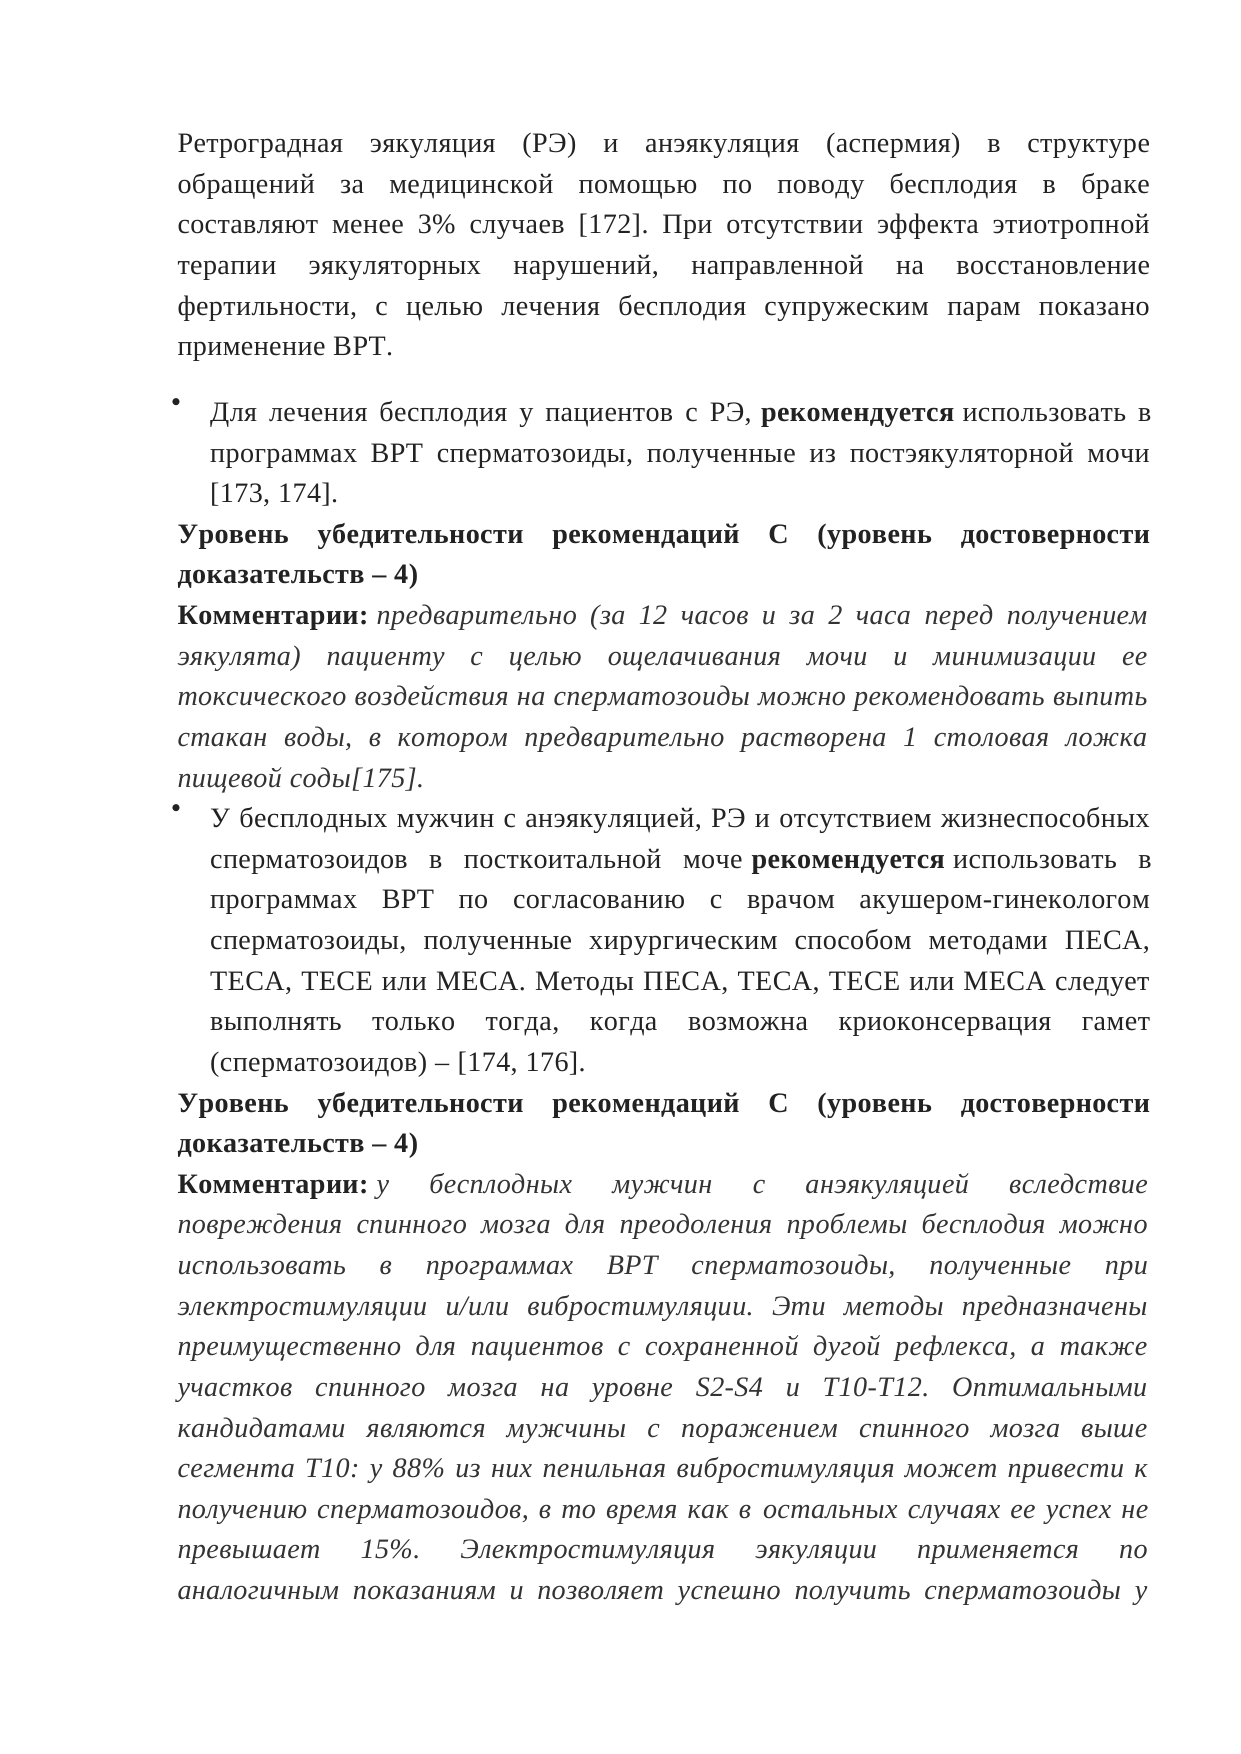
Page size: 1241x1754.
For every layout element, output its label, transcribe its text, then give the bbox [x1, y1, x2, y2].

text Комментарии: предварительно (за 12 часов и за 2 часа перед получением эякулята) пациенту с целью ощелачивания мочи и минимизации ее токсического воздействия на сперматозоиды можно рекомендовать выпить стакан воды, в котором предварительно растворена 1 столовая ложка пищевой соды[175]. [177, 590, 1152, 793]
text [177, 1159, 1152, 1606]
text Ретроградная эякуляция (РЭ) и анэякуляция (аспермия) в структуре обращений за медицинской помощью по поводу бесплодия в браке составляют менее 3% случаев [172]. При отсутствии эффекта этиотропной терапии эякуляторных нарушений, направленной на восстановление фертильности, с целью лечения бесплодия супружеским парам показано применение ВРТ. [177, 118, 1152, 362]
list Для лечения бесплодия у пациентов с РЭ, рекомендуется использовать в программах ВРТ сперматозоиды, полученные из постэякуляторной мочи [173, 174]. [172, 387, 1152, 509]
text Уровень убедительности рекомендаций C (уровень достоверности доказательств – 4) [177, 1077, 1152, 1159]
text Уровень убедительности рекомендаций C (уровень достоверности доказательств – 4) [177, 509, 1152, 590]
list У бесплодных мужчин с анэякуляцией, РЭ и отсутствием жизнеспособных сперматозоидов в посткоитальной моче рекомендуется использовать в программах ВРТ по согласованию с врачом акушером-гинекологом сперматозоиды, полученные хирургическим способом методами ПЕСА, ТЕСА, ТЕСЕ или МЕСА. Методы ПЕСА, ТЕСА, ТЕСЕ или МЕСА следует выполнять только тогда, когда возможна криоконсервация гамет (сперматозоидов) – [174, 176]. [172, 793, 1152, 1077]
